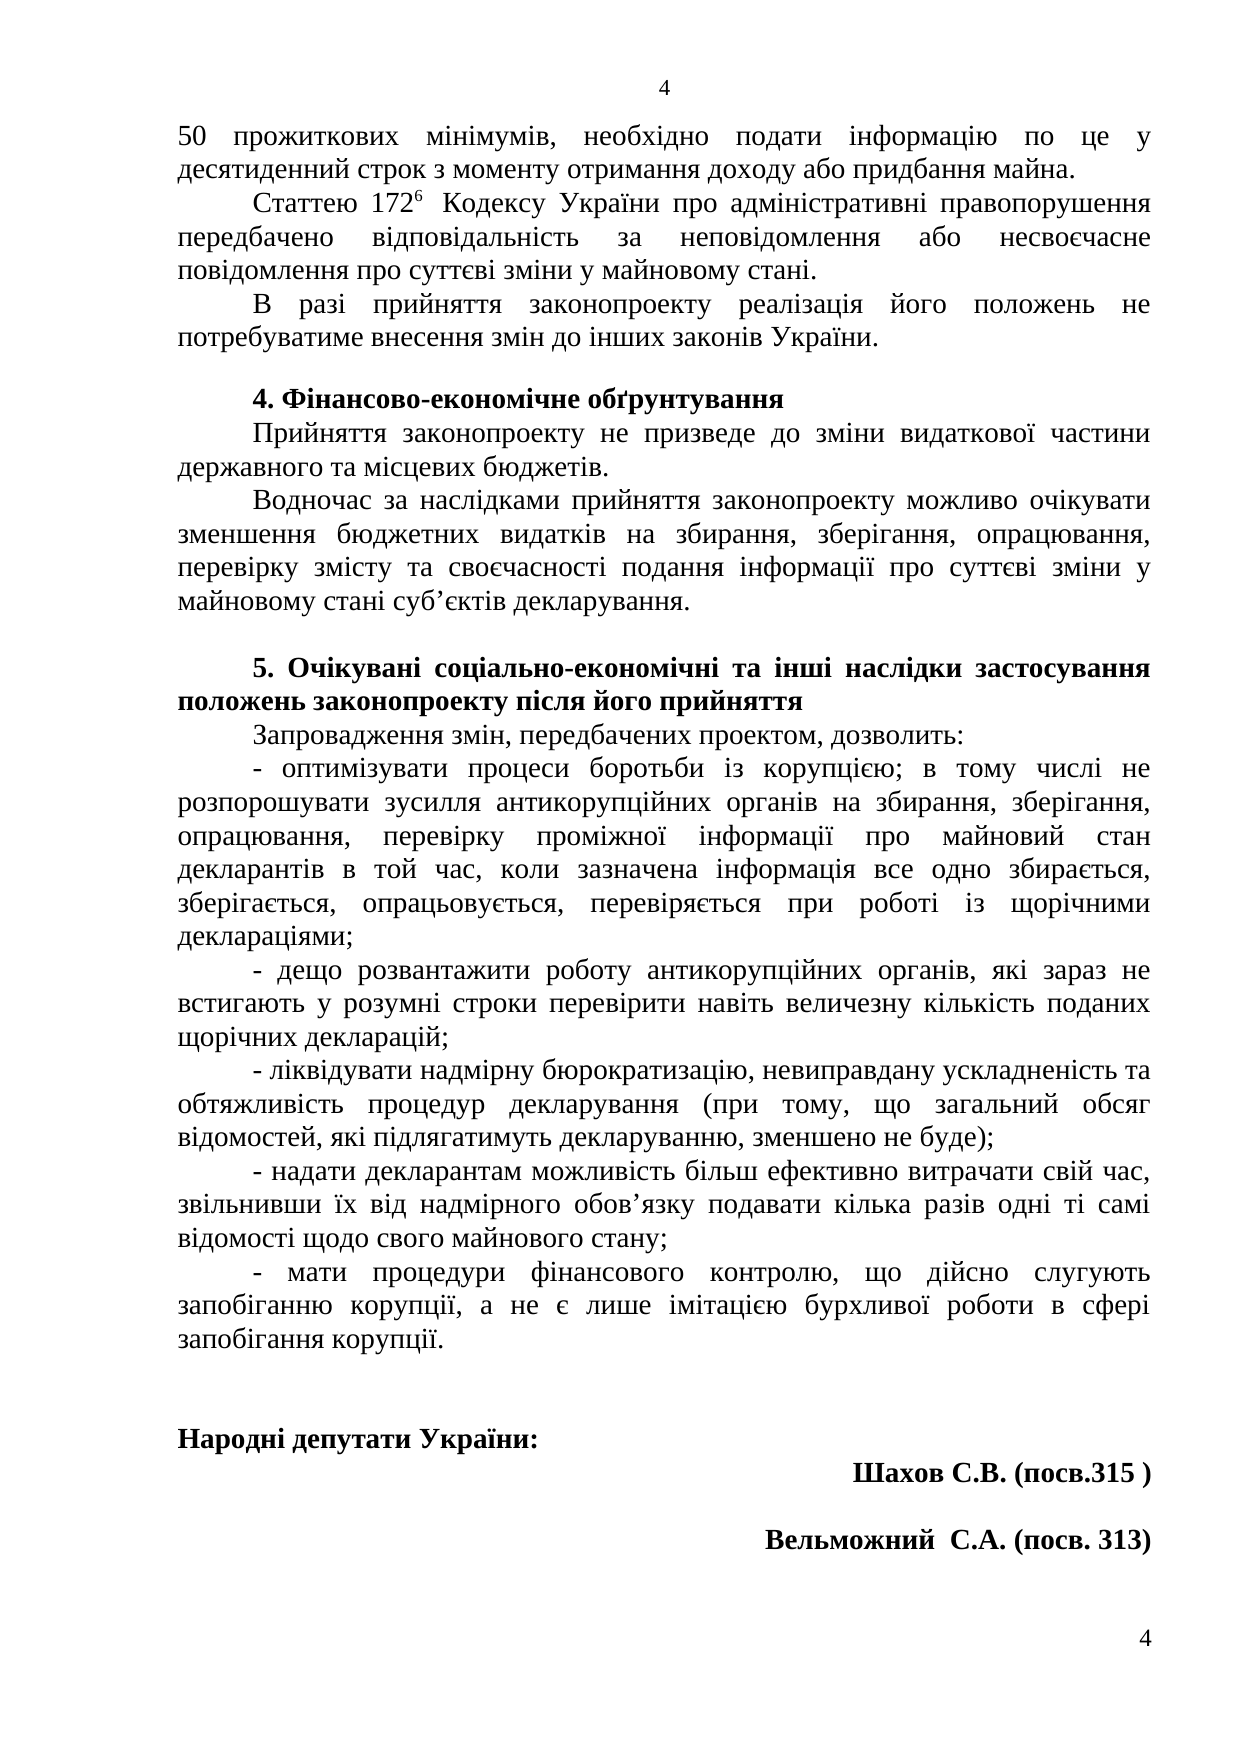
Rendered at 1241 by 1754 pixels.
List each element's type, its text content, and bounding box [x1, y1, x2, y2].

text Вельможний С.А. (посв. 313) [177, 1522, 1152, 1556]
text Запровадження змін, передбачених проектом, дозволить: [177, 717, 1152, 751]
text - надати декларантам можливість більш ефективно витрачати свій час, звільнивши їх від надмірного обов’язку подавати кілька разів одні ті самі відомості щодо свого майнового стану; [177, 1153, 1152, 1254]
text 4. Фінансово-економічне обґрунтування [177, 382, 1152, 415]
text - оптимізувати процеси боротьби із корупцією; в тому числі не розпорошувати зусилля антикорупційних органів на збирання, зберігання, опрацювання, перевірку проміжної інформації про майновий стан декларантів в той час, коли зазначена інформація все одно збирається, зберігається, опрацьовується, перевіряється при роботі із щорічними деклараціями; [177, 751, 1152, 952]
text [177, 118, 1152, 185]
text Шахов С.В. (посв.315 ) [177, 1455, 1152, 1488]
text Статтею 1726 Кодексу України про адміністративні правопорушення передбачено відповідальність за неповідомлення або несвоєчасне повідомлення про суттєві зміни у майновому стані. [177, 185, 1152, 286]
text В разі прийняття законопроекту реалізація його положень не потребуватиме внесення змін до інших законів України. [177, 286, 1152, 353]
text - мати процедури фінансового контролю, що дійсно слугують запобіганню корупції, а не є лише імітацією бурхливої роботи в сфері запобігання корупції. [177, 1254, 1152, 1354]
text Народні депутати України: [177, 1421, 1152, 1455]
text Водночас за наслідками прийняття законопроекту можливо очікувати зменшення бюджетних видатків на збирання, зберігання, опрацювання, перевірку змісту та своєчасності подання інформації про суттєві зміни у майновому стані суб’єктів декларування. [177, 482, 1152, 616]
text - ліквідувати надмірну бюрократизацію, невиправдану ускладненість та обтяжливість процедур декларування (при тому, що загальний обсяг відомостей, які підлягатимуть декларуванню, зменшено не буде); [177, 1052, 1152, 1153]
text 5. Очікувані соціально-економічні та інші наслідки застосування положень законопроекту після його прийняття [177, 650, 1152, 717]
text Прийняття законопроекту не призведе до зміни видаткової частини державного та місцевих бюджетів. [177, 415, 1152, 482]
text - дещо розвантажити роботу антикорупційних органів, які зараз не встигають у розумні строки перевірити навіть величезну кількість поданих щорічних декларацій; [177, 952, 1152, 1052]
